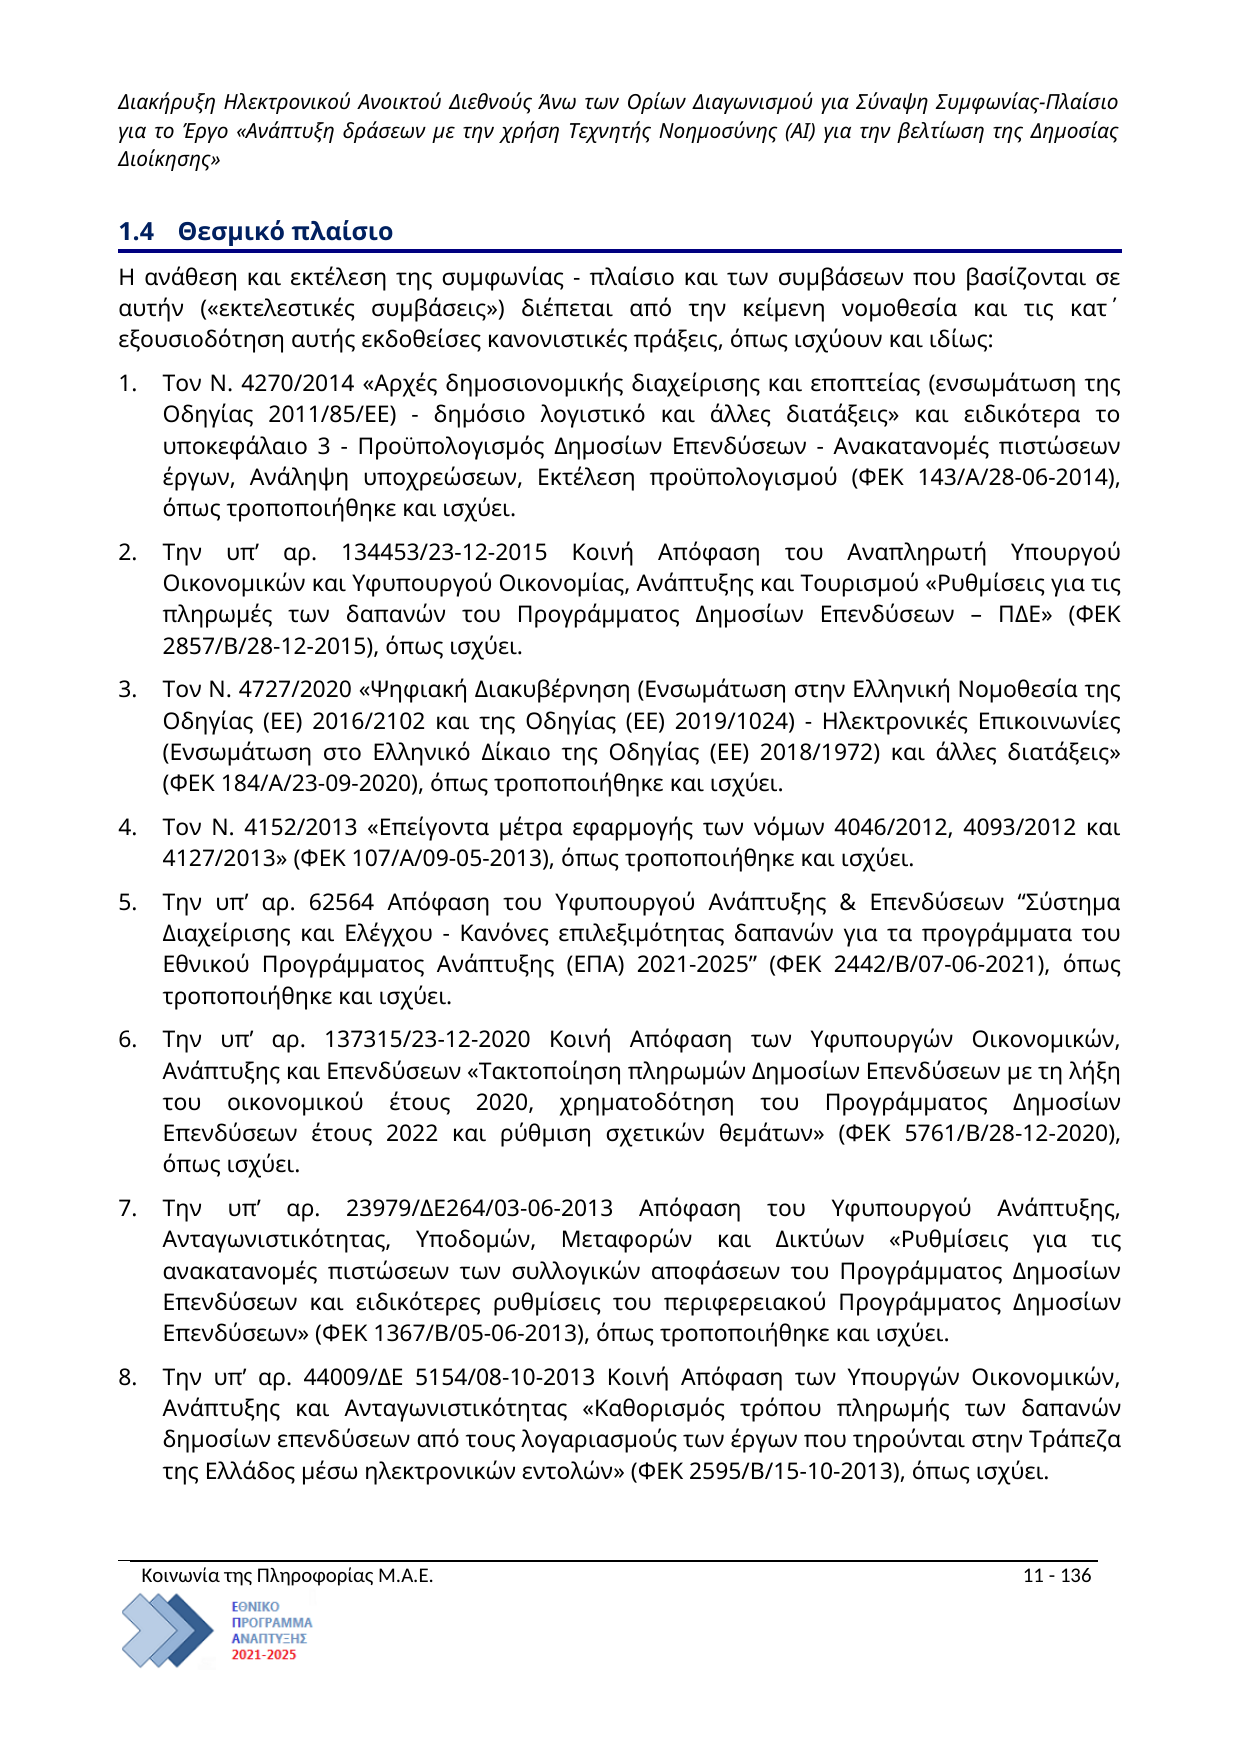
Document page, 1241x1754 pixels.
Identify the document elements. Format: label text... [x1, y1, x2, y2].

subtitle Θεσμικό πλαίσιο [118, 213, 1122, 249]
text Η ανάθεση και εκτέλεση της συμφωνίας - πλαίσιο και των συμβάσεων που βασίζονται σε αυτήν («εκτελεστικές συμβάσεις») διέπεται από την κείμενη νομοθεσία και τις κατ΄ εξουσιοδότηση αυτής εκδοθείσες κανονιστικές πράξεις, όπως ισχύουν και ιδίως: [118, 261, 1122, 355]
list Την υπ’ αρ. 62564 Απόφαση του Υφυπουργού Ανάπτυξης & Επενδύσεων “Σύστημα Διαχείρισης και Ελέγχου - Κανόνες επιλεξιμότητας δαπανών για τα προγράμματα του Εθνικού Προγράμματος Ανάπτυξης (ΕΠΑ) 2021-2025” (ΦΕΚ 2442/Β/07-06-2021), όπως τροποποιήθηκε και ισχύει. [118, 886, 1122, 1011]
list Την υπ’ αρ. 23979/ΔΕ264/03-06-2013 Απόφαση του Υφυπουργού Ανάπτυξης, Ανταγωνιστικότητας, Υποδομών, Μεταφορών και Δικτύων «Ρυθμίσεις για τις ανακατανομές πιστώσεων των συλλογικών αποφάσεων του Προγράμματος Δημοσίων Επενδύσεων και ειδικότερες ρυθμίσεις του περιφερειακού Προγράμματος Δημοσίων Επενδύσεων» (ΦΕΚ 1367/Β/05-06-2013), όπως τροποποιήθηκε και ισχύει. [118, 1192, 1122, 1348]
list Την υπ’ αρ. 44009/ΔΕ 5154/08-10-2013 Κοινή Απόφαση των Υπουργών Οικονομικών, Ανάπτυξης και Ανταγωνιστικότητας «Καθορισμός τρόπου πληρωμής των δαπανών δημοσίων επενδύσεων από τους λογαριασμούς των έργων που τηρούνται στην Τράπεζα της Ελλάδος μέσω ηλεκτρονικών εντολών» (ΦΕΚ 2595/Β/15-10-2013), όπως ισχύει. [118, 1361, 1122, 1486]
list Τον Ν. 4270/2014 «Αρχές δημοσιονομικής διαχείρισης και εποπτείας (ενσωμάτωση της Οδηγίας 2011/85/ΕΕ) - δημόσιο λογιστικό και άλλες διατάξεις» και ειδικότερα το υποκεφάλαιο 3 - Προϋπολογισμός Δημοσίων Επενδύσεων - Ανακατανομές πιστώσεων έργων, Ανάληψη υποχρεώσεων, Εκτέλεση προϋπολογισμού (ΦΕΚ 143/Α/28-06-2014), όπως τροποποιήθηκε και ισχύει. [118, 367, 1122, 523]
list Τον Ν. 4152/2013 «Επείγοντα μέτρα εφαρμογής των νόμων 4046/2012, 4093/2012 και 4127/2013» (ΦΕΚ 107/Α/09-05-2013), όπως τροποποιήθηκε και ισχύει. [118, 811, 1122, 873]
list Την υπ’ αρ. 137315/23-12-2020 Κοινή Απόφαση των Υφυπουργών Οικονομικών, Ανάπτυξης και Επενδύσεων «Τακτοποίηση πληρωμών Δημοσίων Επενδύσεων με τη λήξη του οικονομικού έτους 2020, χρηματοδότηση του Προγράμματος Δημοσίων Επενδύσεων έτους 2022 και ρύθμιση σχετικών θεμάτων» (ΦΕΚ 5761/Β/28-12-2020), όπως ισχύει. [118, 1023, 1122, 1180]
list Τον Ν. 4727/2020 «Ψηφιακή Διακυβέρνηση (Ενσωμάτωση στην Ελληνική Νομοθεσία της Οδηγίας (ΕΕ) 2016/2102 και της Οδηγίας (ΕΕ) 2019/1024) - Ηλεκτρονικές Επικοινωνίες (Ενσωμάτωση στο Ελληνικό Δίκαιο της Οδηγίας (ΕΕ) 2018/1972) και άλλες διατάξεις» (ΦΕΚ 184/Α/23-09-2020), όπως τροποποιήθηκε και ισχύει. [118, 673, 1122, 798]
list Την υπ’ αρ. 134453/23-12-2015 Κοινή Απόφαση του Αναπληρωτή Υπουργού Οικονομικών και Υφυπουργού Οικονομίας, Ανάπτυξης και Τουρισμού «Ρυθμίσεις για τις πληρωμές των δαπανών του Προγράμματος Δημοσίων Επενδύσεων – ΠΔΕ» (ΦΕΚ 2857/Β/28-12-2015), όπως ισχύει. [118, 536, 1122, 661]
